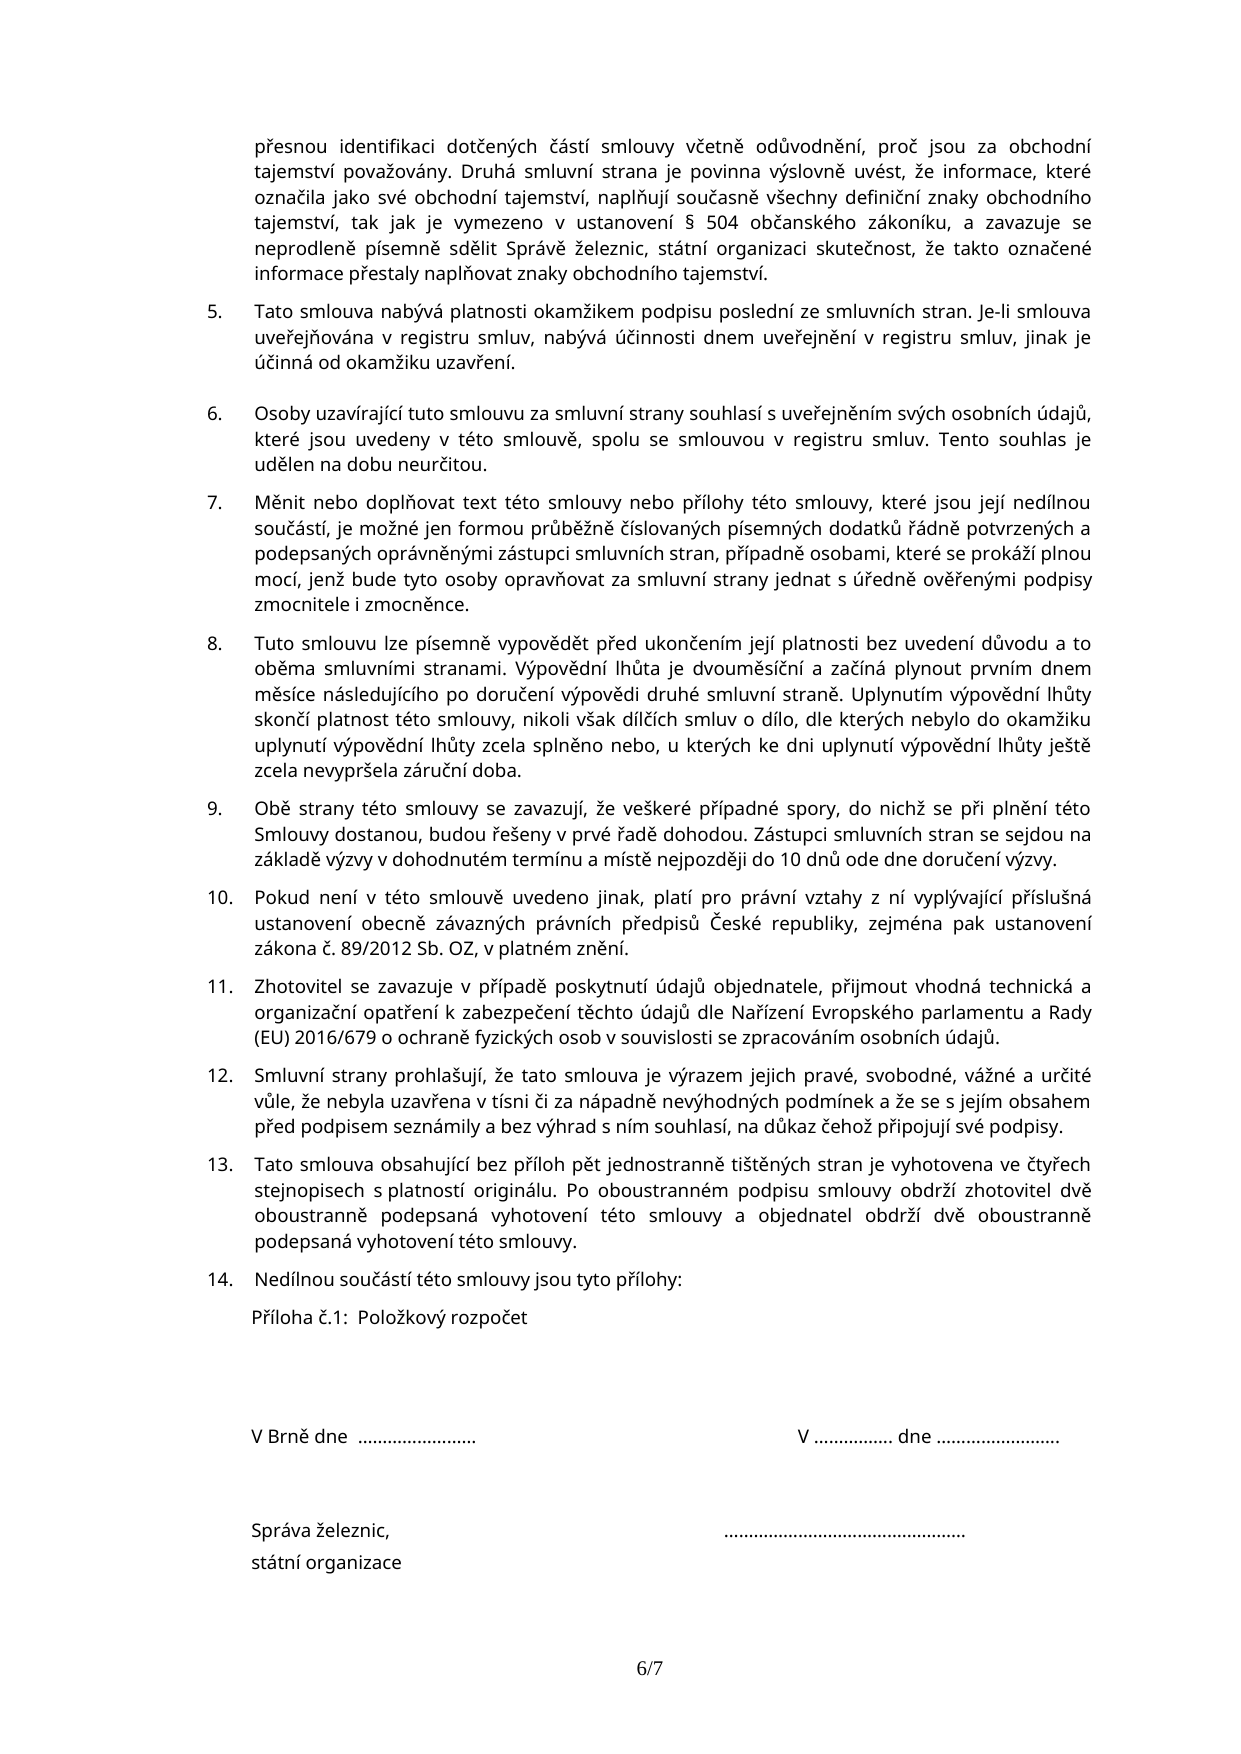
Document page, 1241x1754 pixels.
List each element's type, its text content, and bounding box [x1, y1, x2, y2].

list Obě strany této smlouvy se zavazují, že veškeré případné spory, do nichž se při plnění této Smlouvy dostanou, budou řešeny v prvé řadě dohodou. Zástupci smluvních stran se sejdou na základě výzvy v dohodnutém termínu a místě nejpozději do 10 dnů ode dne doručení výzvy. [207, 795, 1092, 872]
list Osoby uzavírající tuto smlouvu za smluvní strany souhlasí s uveřejněním svých osobních údajů, které jsou uvedeny v této smlouvě, spolu se smlouvou v registru smluv. Tento souhlas je udělen na dobu neurčitou. [207, 401, 1092, 477]
text Příloha č.1: Položkový rozpočet [251, 1304, 1092, 1330]
text Správa železnic, ……………………………….………… [251, 1517, 1092, 1543]
list Zhotovitel se zavazuje v případě poskytnutí údajů objednatele, přijmout vhodná technická a organizační opatření k zabezpečení těchto údajů dle Nařízení Evropského parlamentu a Rady (EU) 2016/679 o ochraně fyzických osob v souvislosti se zpracováním osobních údajů. [207, 973, 1092, 1050]
list Pokud není v této smlouvě uvedeno jinak, platí pro právní vztahy z ní vyplývající příslušná ustanovení obecně závazných právních předpisů České republiky, zejména pak ustanovení zákona č. 89/2012 Sb. OZ, v platném znění. [207, 884, 1092, 961]
list Smluvní strany prohlašují, že tato smlouva je výrazem jejich pravé, svobodné, vážné a určité vůle, že nebyla uzavřena v tísni či za nápadně nevýhodných podmínek a že se s jejím obsahem před podpisem seznámily a bez výhrad s ním souhlasí, na důkaz čehož připojují své podpisy. [207, 1063, 1092, 1139]
list Tato smlouva obsahující bez příloh pět jednostranně tištěných stran je vyhotovena ve čtyřech stejnopisech s platností originálu. Po oboustranném podpisu smlouvy obdrží zhotovitel dvě oboustranně podepsaná vyhotovení této smlouvy a objednatel obdrží dvě oboustranně podepsaná vyhotovení této smlouvy. [207, 1152, 1092, 1254]
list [207, 133, 1092, 286]
list Tato smlouva nabývá platnosti okamžikem podpisu poslední ze smluvních stran. Je-li smlouva uveřejňována v registru smluv, nabývá účinnosti dnem uveřejnění v registru smluv, jinak je účinná od okamžiku uzavření. [207, 298, 1092, 375]
text státní organizace [251, 1549, 1092, 1575]
list Nedílnou součástí této smlouvy jsou tyto přílohy: [207, 1266, 1092, 1292]
list Tuto smlouvu lze písemně vypovědět před ukončením její platnosti bez uvedení důvodu a to oběma smluvními stranami. Výpovědní lhůta je dvouměsíční a začíná plynout prvním dnem měsíce následujícího po doručení výpovědi druhé smluvní straně. Uplynutím výpovědní lhůty skončí platnost této smlouvy, nikoli však dílčích smluv o dílo, dle kterých nebylo do okamžiku uplynutí výpovědní lhůty zcela splněno nebo, u kterých ke dni uplynutí výpovědní lhůty ještě zcela nevypršela záruční doba. [207, 630, 1092, 783]
list Měnit nebo doplňovat text této smlouvy nebo přílohy této smlouvy, které jsou její nedílnou součástí, je možné jen formou průběžně číslovaných písemných dodatků řádně potvrzených a podepsaných oprávněnými zástupci smluvních stran, případně osobami, které se prokáží plnou mocí, jenž bude tyto osoby opravňovat za smluvní strany jednat s úředně ověřenými podpisy zmocnitele i zmocněnce. [207, 490, 1092, 617]
text V Brně dne …………………… V ……………. dne ……………………. [207, 1424, 1092, 1449]
